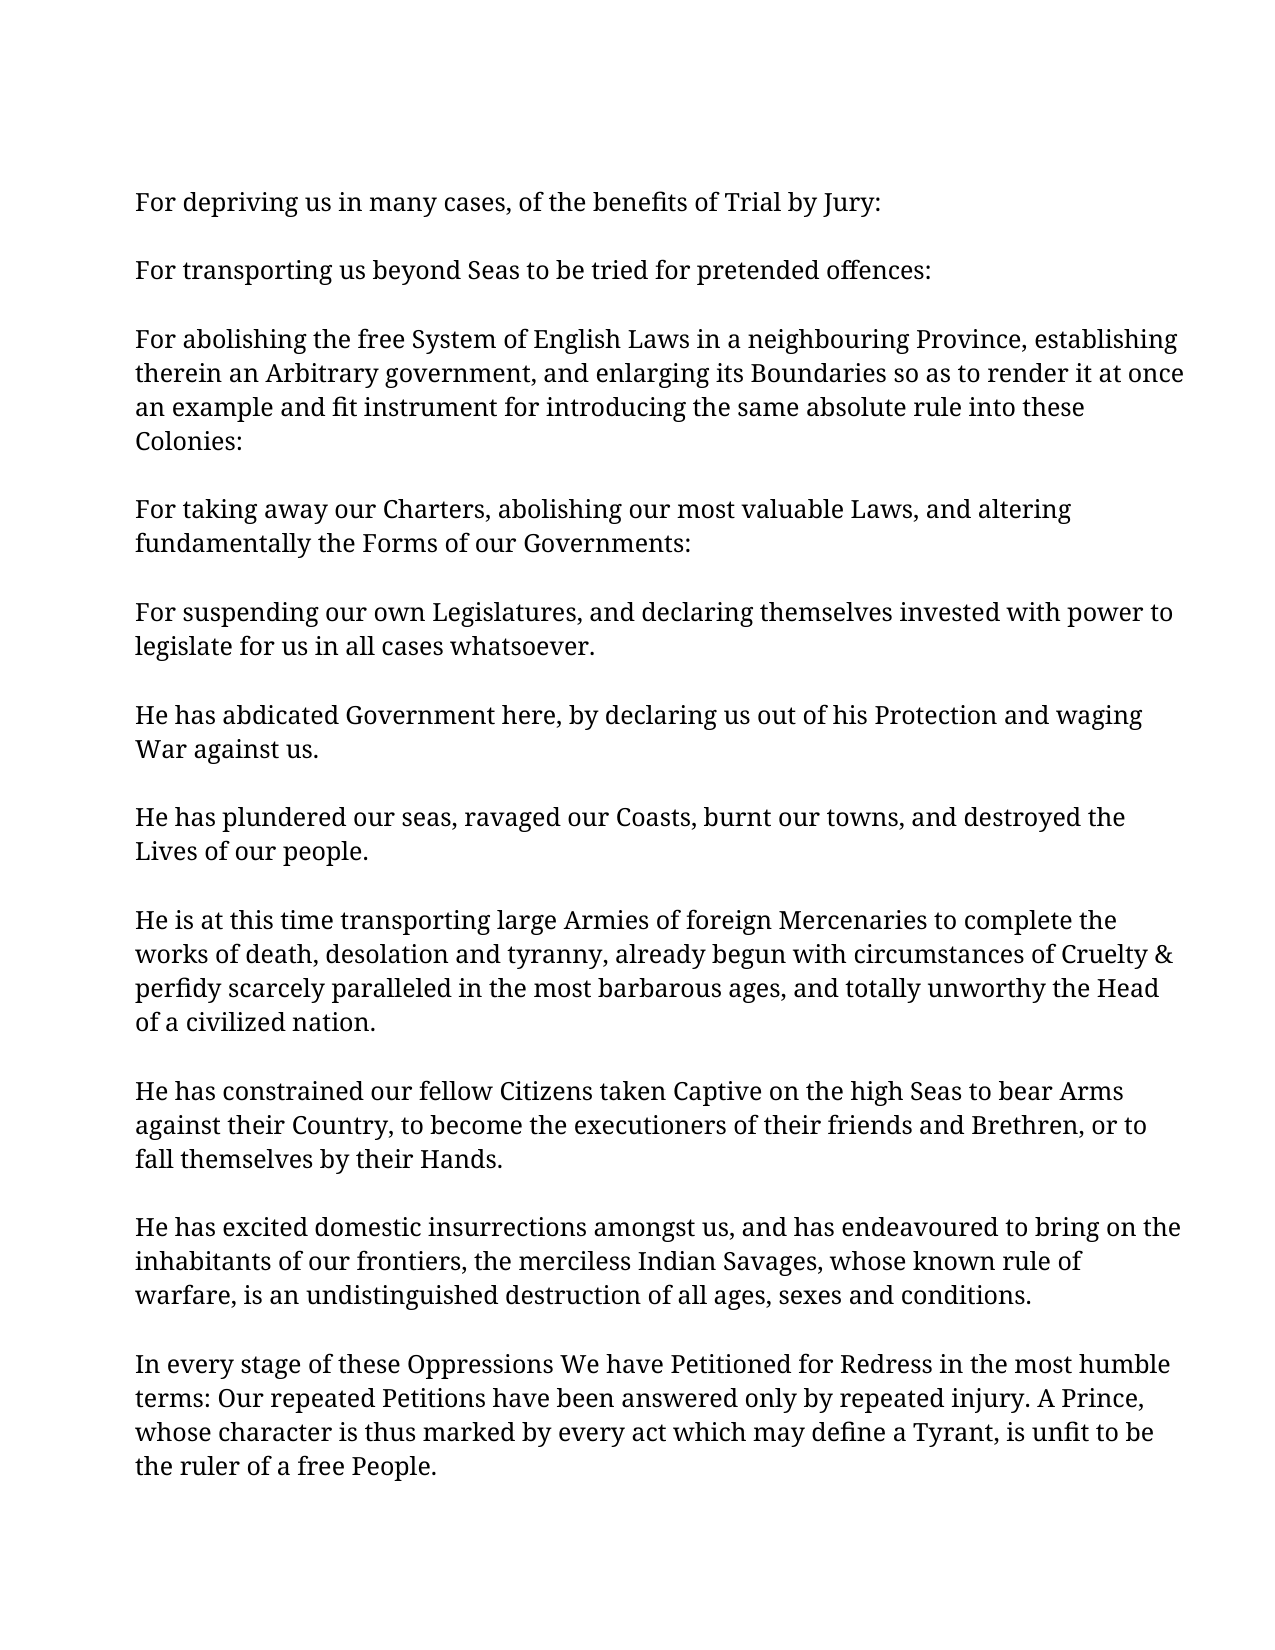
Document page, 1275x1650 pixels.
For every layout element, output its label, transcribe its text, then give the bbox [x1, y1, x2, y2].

text He has excited domestic insurrections amongst us, and has endeavoured to bring on the inhabitants of our frontiers, the merciless Indian Savages, whose known rule of warfare, is an undistinguished destruction of all ages, sexes and conditions. [135, 1210, 1185, 1312]
text For suspending our own Legislatures, and declaring themselves invested with power to legislate for us in all cases whatsoever. [135, 595, 1185, 663]
text In every stage of these Oppressions We have Petitioned for Redress in the most humble terms: Our repeated Petitions have been answered only by repeated injury. A Prince, whose character is thus marked by every act which may define a Tyrant, is unfit to be the ruler of a free People. [135, 1347, 1185, 1483]
text For transporting us beyond Seas to be tried for pretended offences: [135, 253, 1185, 287]
text He has plundered our seas, ravaged our Coasts, burnt our towns, and destroyed the Lives of our people. [135, 800, 1185, 868]
text He is at this time transporting large Armies of foreign Mercenaries to complete the works of death, desolation and tyranny, already begun with circumstances of Cruelty & perfidy scarcely paralleled in the most barbarous ages, and totally unworthy the Head of a civilized nation. [135, 902, 1185, 1039]
text For abolishing the free System of English Laws in a neighbouring Province, establishing therein an Arbitrary government, and enlarging its Boundaries so as to render it at once an example and fit instrument for introducing the same absolute rule into these Colonies: [135, 321, 1185, 458]
text He has abdicated Government here, by declaring us out of his Protection and waging War against us. [135, 697, 1185, 765]
text For depriving us in many cases, of the benefits of Trial by Jury: [135, 184, 1185, 218]
text For taking away our Charters, abolishing our most valuable Laws, and altering fundamentally the Forms of our Governments: [135, 492, 1185, 560]
text He has constrained our fellow Citizens taken Captive on the high Seas to bear Arms against their Country, to become the executioners of their friends and Brethren, or to fall themselves by their Hands. [135, 1073, 1185, 1175]
